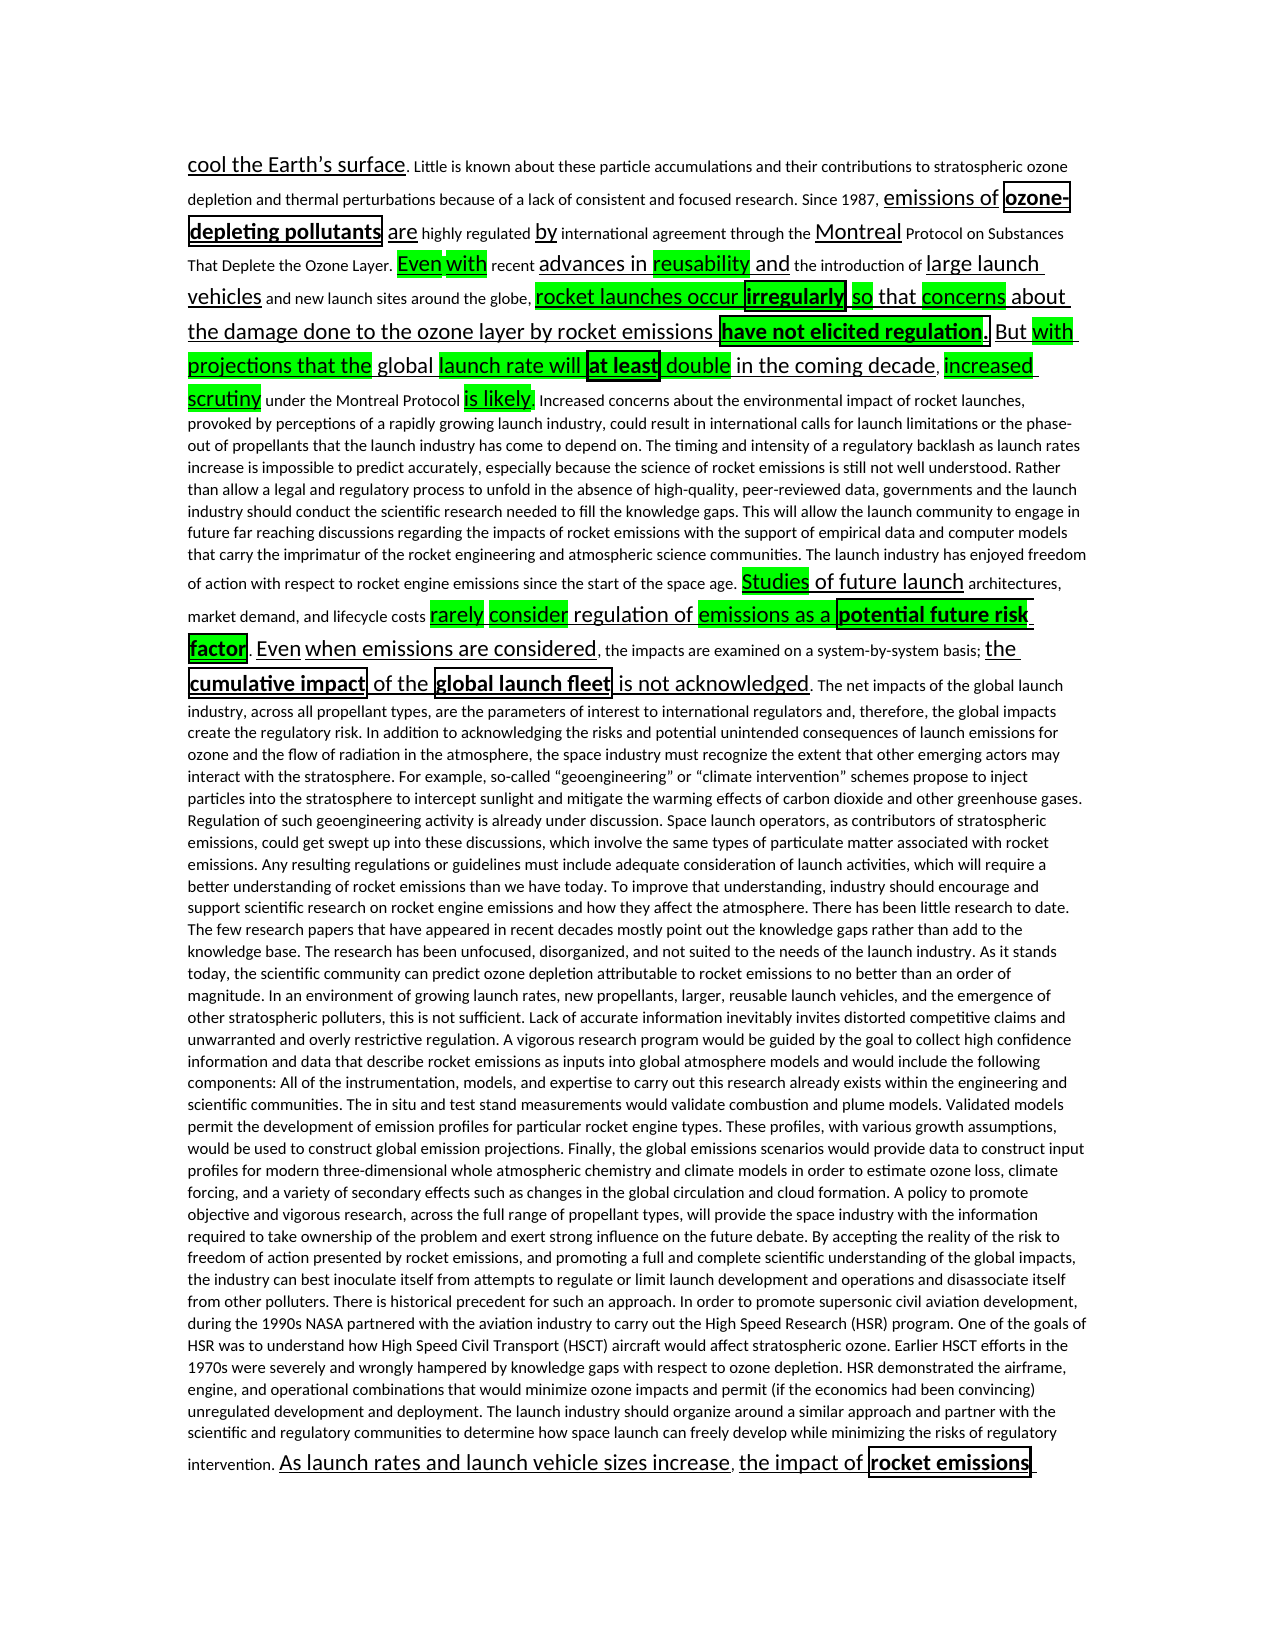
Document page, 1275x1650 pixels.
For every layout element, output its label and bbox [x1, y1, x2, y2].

text [187, 150, 1087, 1478]
